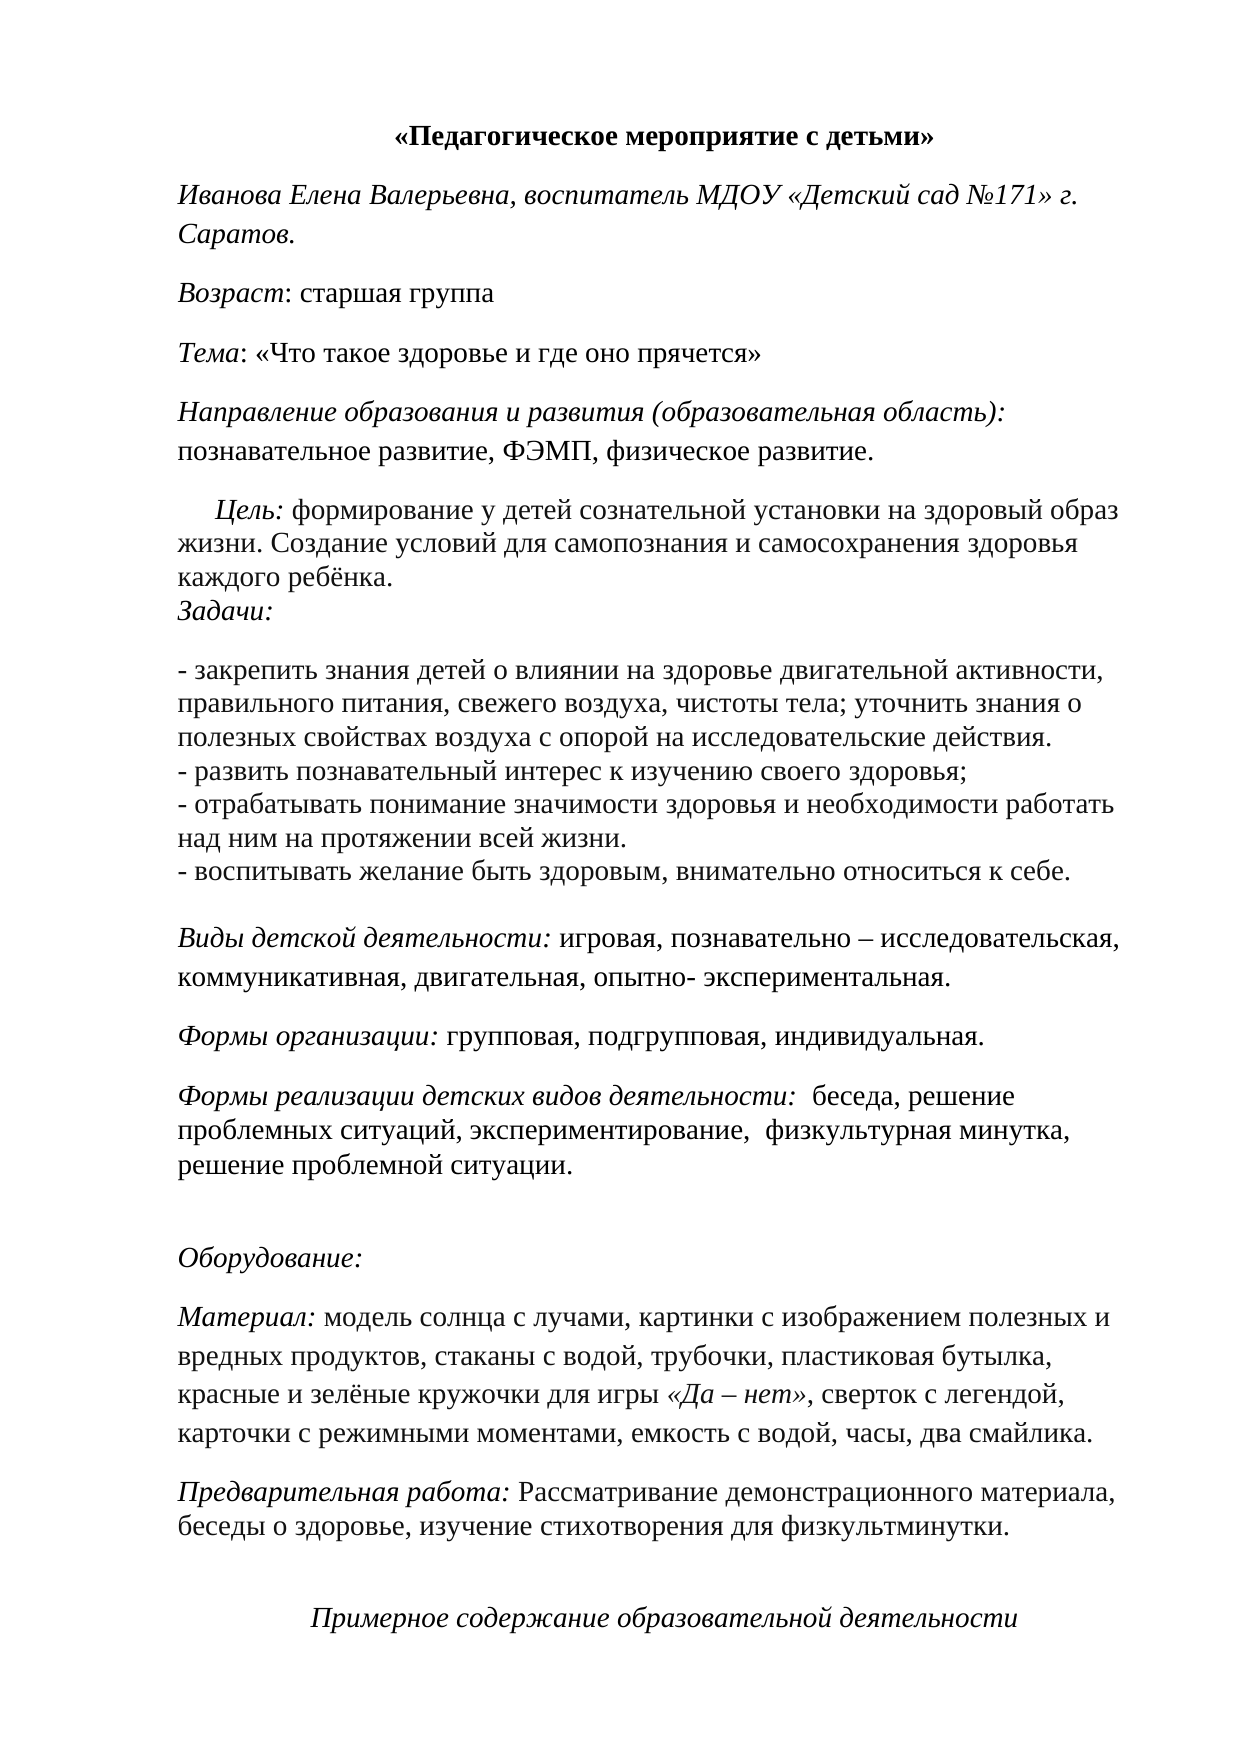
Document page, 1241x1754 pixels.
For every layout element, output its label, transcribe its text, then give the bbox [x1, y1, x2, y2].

text «Педагогическое мероприятие с детьми» [177, 118, 1152, 152]
text Иванова Елена Валерьевна, воспитатель МДОУ «Детский сад №171» г. Саратов. [177, 177, 1152, 249]
text - закрепить знания детей о влиянии на здоровье двигательной активности, правильного питания, свежего воздуха, чистоты тела; уточнить знания о полезных свойствах воздуха с опорой на исследовательские действия. [177, 652, 1152, 753]
text Цель: формирование у детей сознательной установки на здоровый образ жизни. Создание условий для самопознания и самосохранения здоровья каждого ребёнка. [177, 492, 1152, 593]
text Оборудование: [177, 1240, 1152, 1273]
text - отрабатывать понимание значимости здоровья и необходимости работать над ним на протяжении всей жизни. [177, 786, 1152, 853]
text Возраст: старшая группа [177, 275, 1152, 309]
text Виды детской деятельности: игровая, познавательно – исследовательская, коммуникативная, двигательная, опытно- экспериментальная. [177, 920, 1152, 992]
text - развить познавательный интерес к изучению своего здоровья; [177, 753, 1152, 786]
text Примерное содержание образовательной деятельности [177, 1601, 1152, 1634]
text Предварительная работа: Рассматривание демонстрационного материала, беседы о здоровье, изучение стихотворения для физкультминутки. [177, 1474, 1152, 1541]
text Направление образования и развития (образовательная область): познавательное развитие, ФЭМП, физическое развитие. [177, 394, 1152, 466]
text Задачи: [177, 593, 1152, 626]
text Материал: модель солнца с лучами, картинки с изображением полезных и вредных продуктов, стаканы с водой, трубочки, пластиковая бутылка, красные и зелёные кружочки для игры «Да – нет», сверток с легендой, карточки с режимными моментами, емкость с водой, часы, два смайлика. [177, 1299, 1152, 1448]
text Формы реализации детских видов деятельности: беседа, решение проблемных ситуаций, экспериментирование, физкультурная минутка, решение проблемной ситуации. [177, 1078, 1152, 1180]
text Формы организации: групповая, подгрупповая, индивидуальная. [177, 1018, 1152, 1052]
text Тема: «Что такое здоровье и где оно прячется» [177, 335, 1152, 368]
text - воспитывать желание быть здоровым, внимательно относиться к себе. [177, 853, 1152, 887]
